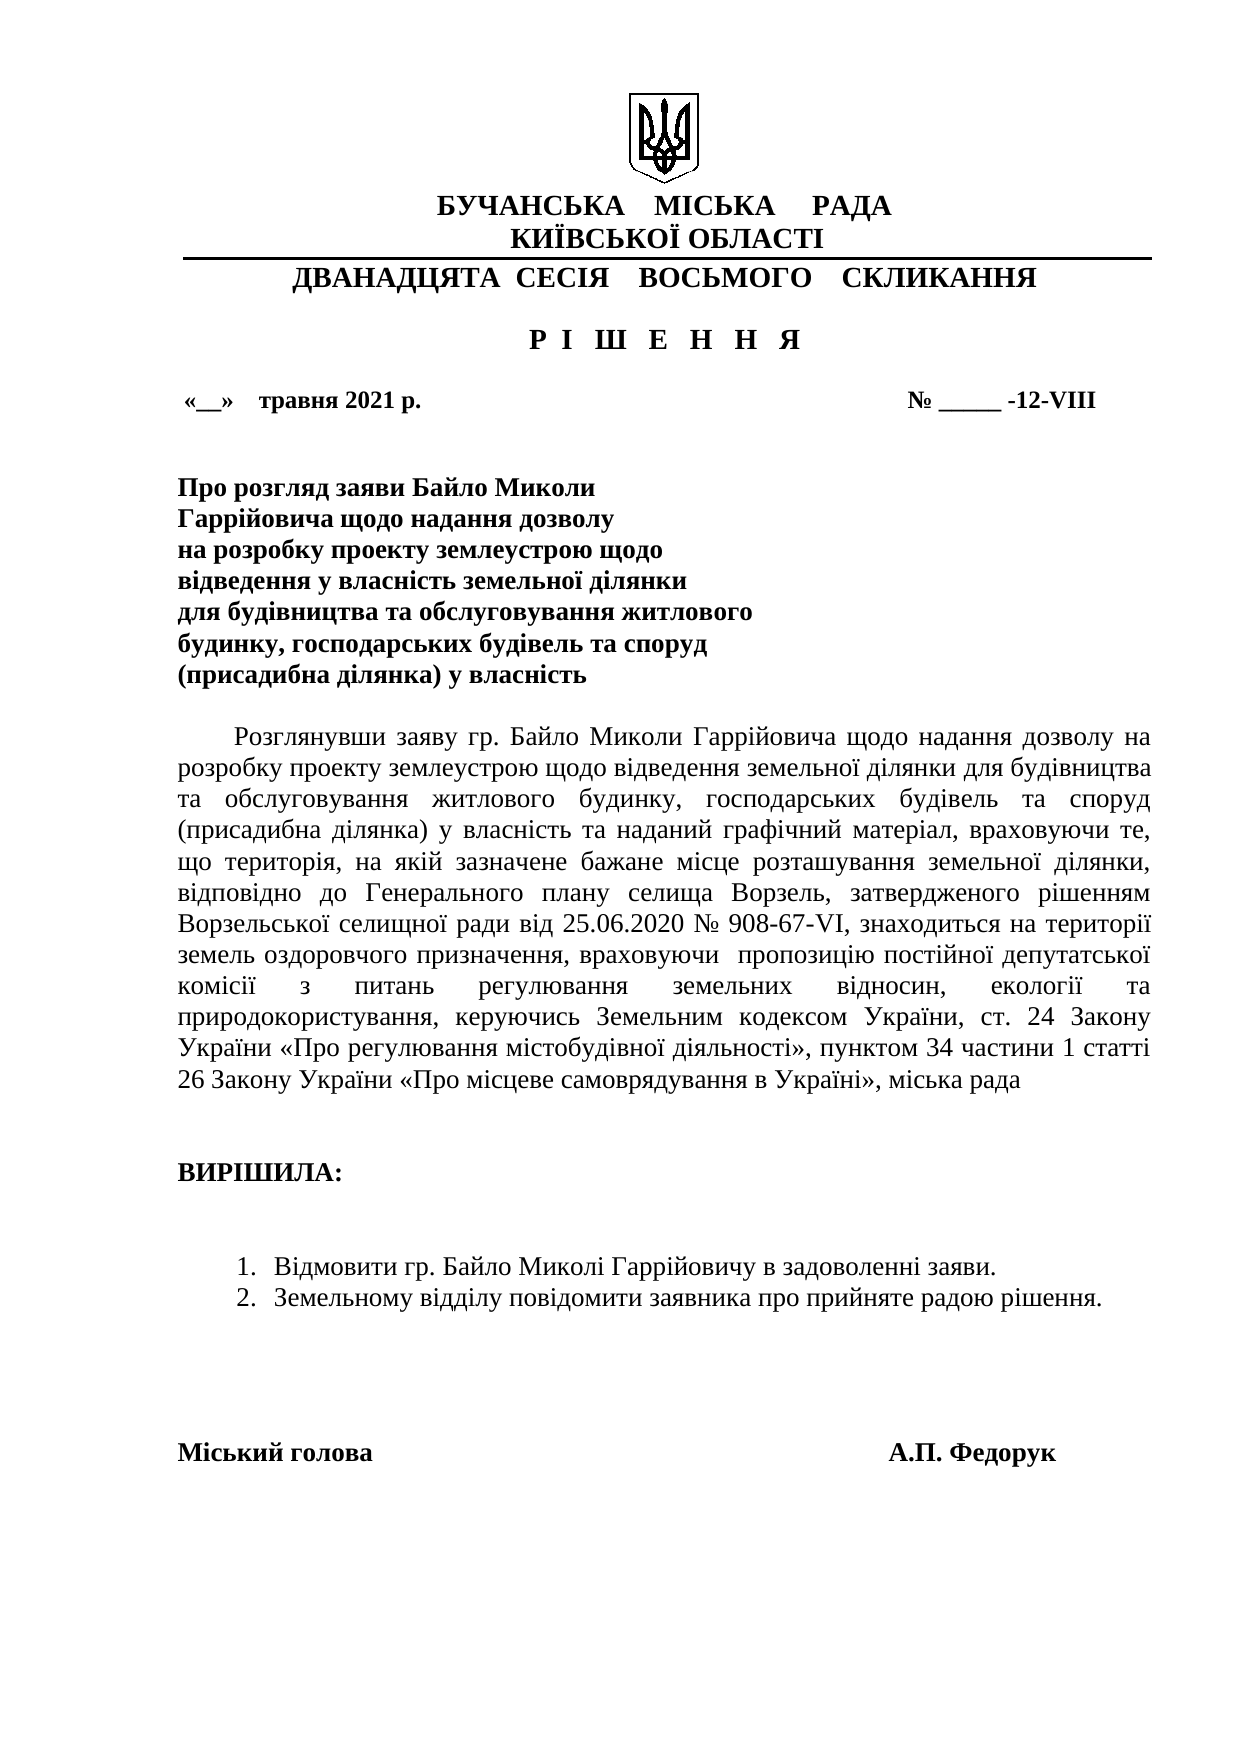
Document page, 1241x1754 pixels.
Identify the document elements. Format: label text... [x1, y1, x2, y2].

text для будівництва та обслуговування житлового [177, 596, 1152, 627]
text на розробку проекту землеустрою щодо [177, 533, 1152, 564]
text Про розгляд заяви Байло Миколи [177, 471, 1152, 502]
subtitle КИЇВСЬКОЇ ОБЛАСТІ [183, 221, 1152, 257]
text Гаррійовича щодо надання дозволу [177, 502, 1152, 533]
text ВИРІШИЛА: [177, 1156, 1152, 1187]
list Відмовити гр. Байло Миколі Гаррійовичу в задоволенні заяви. [236, 1249, 1152, 1281]
text Міський голова А.П. Федорук [177, 1436, 1152, 1468]
text будинку, господарських будівель та споруд [177, 627, 1152, 658]
text БУЧАНСЬКА МІСЬКА РАДА [177, 188, 1152, 221]
text (присадибна ділянка) у власність [177, 658, 1152, 689]
text Розглянувши заяву гр. Байло Миколи Гаррійовича щодо надання дозволу на розробку проекту землеустрою щодо відведення земельної ділянки для будівництва та обслуговування житлового будинку, господарських будівель та споруд (присадибна ділянка) у власність та наданий графічний матеріал, враховуючи те, що територія, на якій зазначене бажане місце розташування земельної ділянки, відповідно до Генерального плану селища Ворзель, затвердженого рішенням Ворзельської селищної ради від 25.06.2020 № 908-67-VI, знаходиться на території земель оздоровчого призначення, враховуючи пропозицію постійної депутатської комісії з питань регулювання земельних відносин, екології та природокористування, керуючись Земельним кодексом України, ст. 24 Закону України «Про регулювання містобудівної діяльності», пунктом 34 частини 1 статті 26 Закону України «Про місцеве самоврядування в Україні», міська рада [177, 720, 1152, 1094]
subtitle Р І Ш Е Н Н Я [177, 322, 1152, 356]
subtitle «__» травня 2021 р. № _____ -12-VIIІ [177, 385, 1152, 413]
list Земельному відділу повідомити заявника про прийняте радою рішення. [236, 1281, 1152, 1312]
text відведення у власність земельної ділянки [177, 564, 1152, 596]
text ДВАНАДЦЯТА СЕСІЯ ВОСЬМОГО СКЛИКАННЯ [177, 260, 1152, 294]
